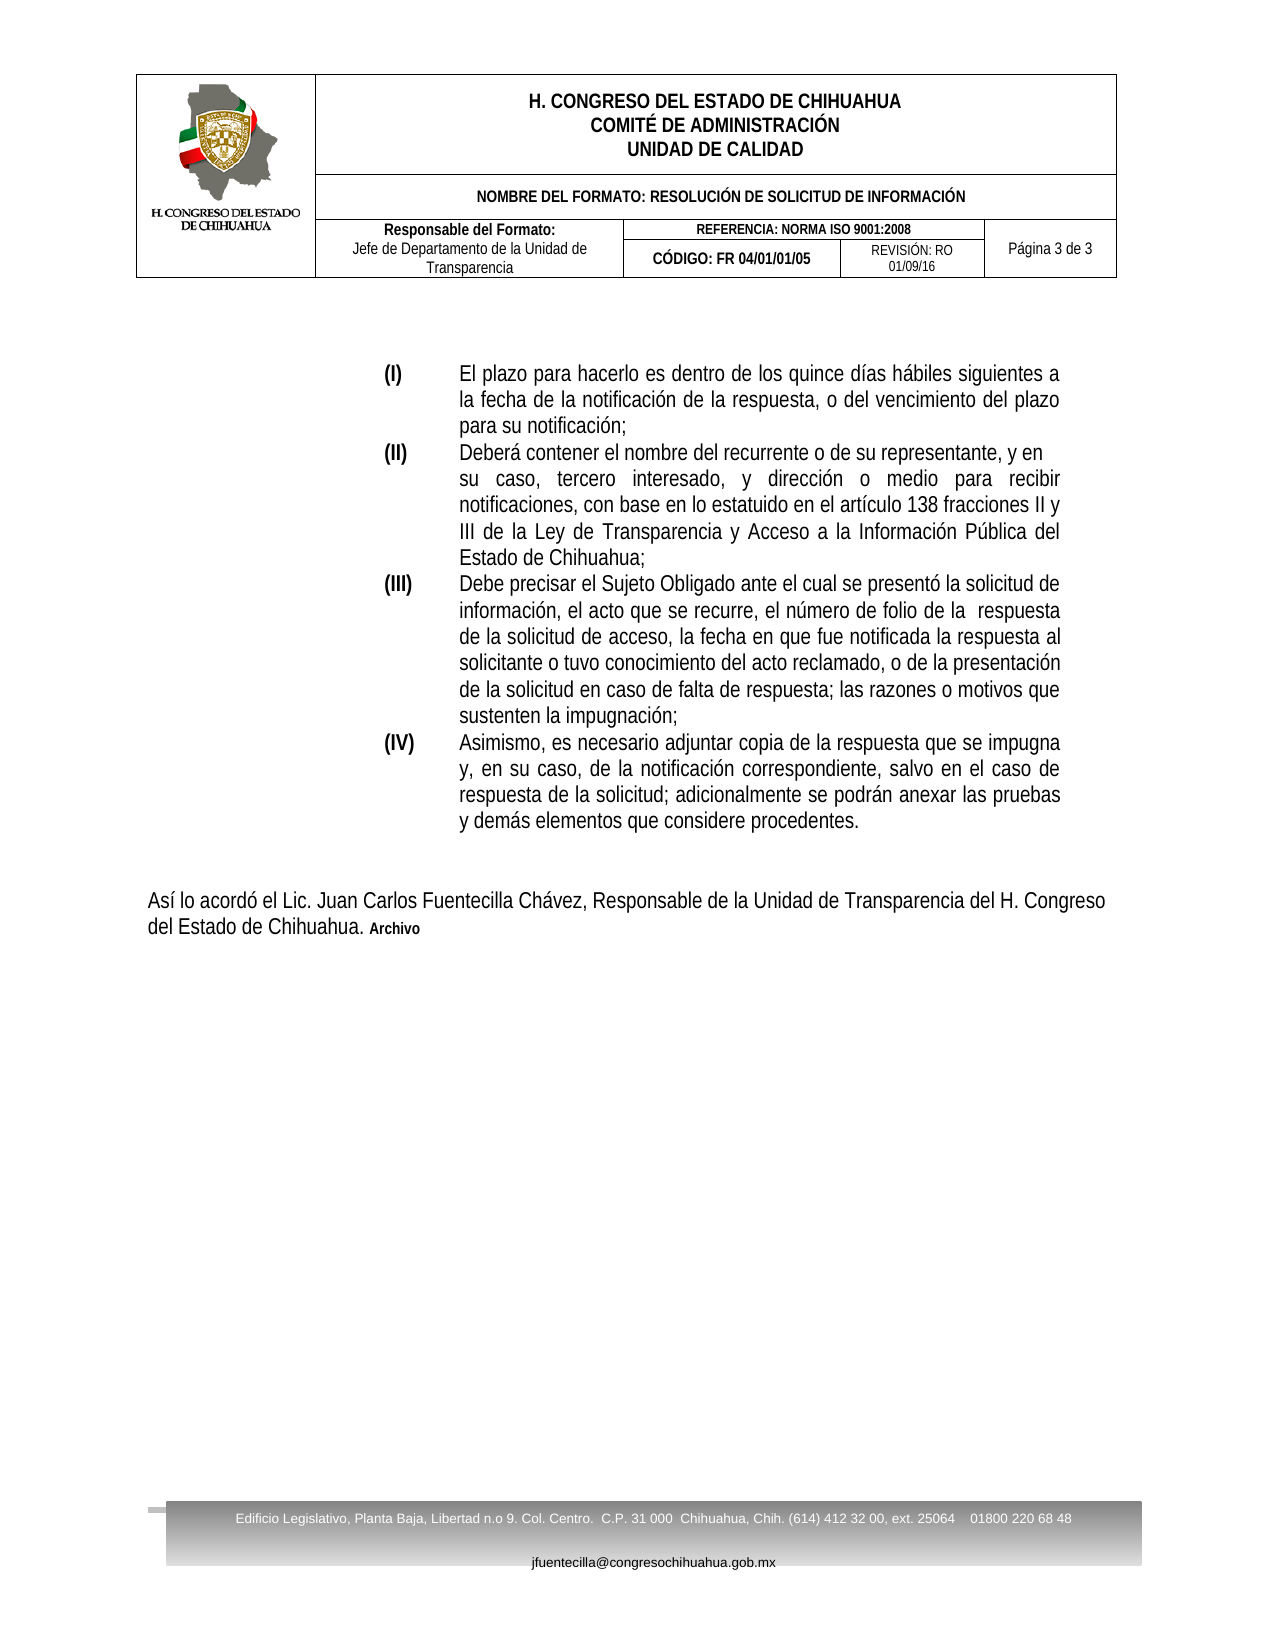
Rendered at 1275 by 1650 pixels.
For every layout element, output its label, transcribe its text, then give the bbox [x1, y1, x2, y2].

table_header (I) [373, 360, 448, 438]
text Así lo acordó el Lic. Juan Carlos Fuentecilla Chávez, Responsable de la Unidad de Transparencia del H. Congreso del Estado de Chihuahua. Archivo [148, 887, 1127, 939]
table_cell (III) [373, 570, 448, 728]
table_header El plazo para hacerlo es dentro de los quince días hábiles siguientes a la fecha de la notificación de la respuesta, o del vencimiento del plazo para su notificación; [448, 360, 1072, 438]
table_cell (IV) [373, 729, 448, 887]
table_cell (II) [373, 439, 448, 570]
table_cell Deberá contener el nombre del recurrente o de su representante, y en su caso, tercero interesado, y dirección o medio para recibir notificaciones, con base en lo estatuido en el artículo 138 fracciones II y III de la Ley de Transparencia y Acceso a la Información Pública del Estado de Chihuahua; [448, 439, 1072, 570]
table_cell Asimismo, es necesario adjuntar copia de la respuesta que se impugna y, en su caso, de la notificación correspondiente, salvo en el caso de respuesta de la solicitud; adicionalmente se podrán anexar las pruebas y demás elementos que considere procedentes. [448, 729, 1072, 887]
picture [142, 75, 310, 242]
table_cell Debe precisar el Sujeto Obligado ante el cual se presentó la solicitud de información, el acto que se recurre, el número de folio de la respuesta de la solicitud de acceso, la fecha en que fue notificada la respuesta al solicitante o tuvo conocimiento del acto reclamado, o de la presentación de la solicitud en caso de falta de respuesta; las razones o motivos que sustenten la impugnación; [448, 570, 1072, 728]
